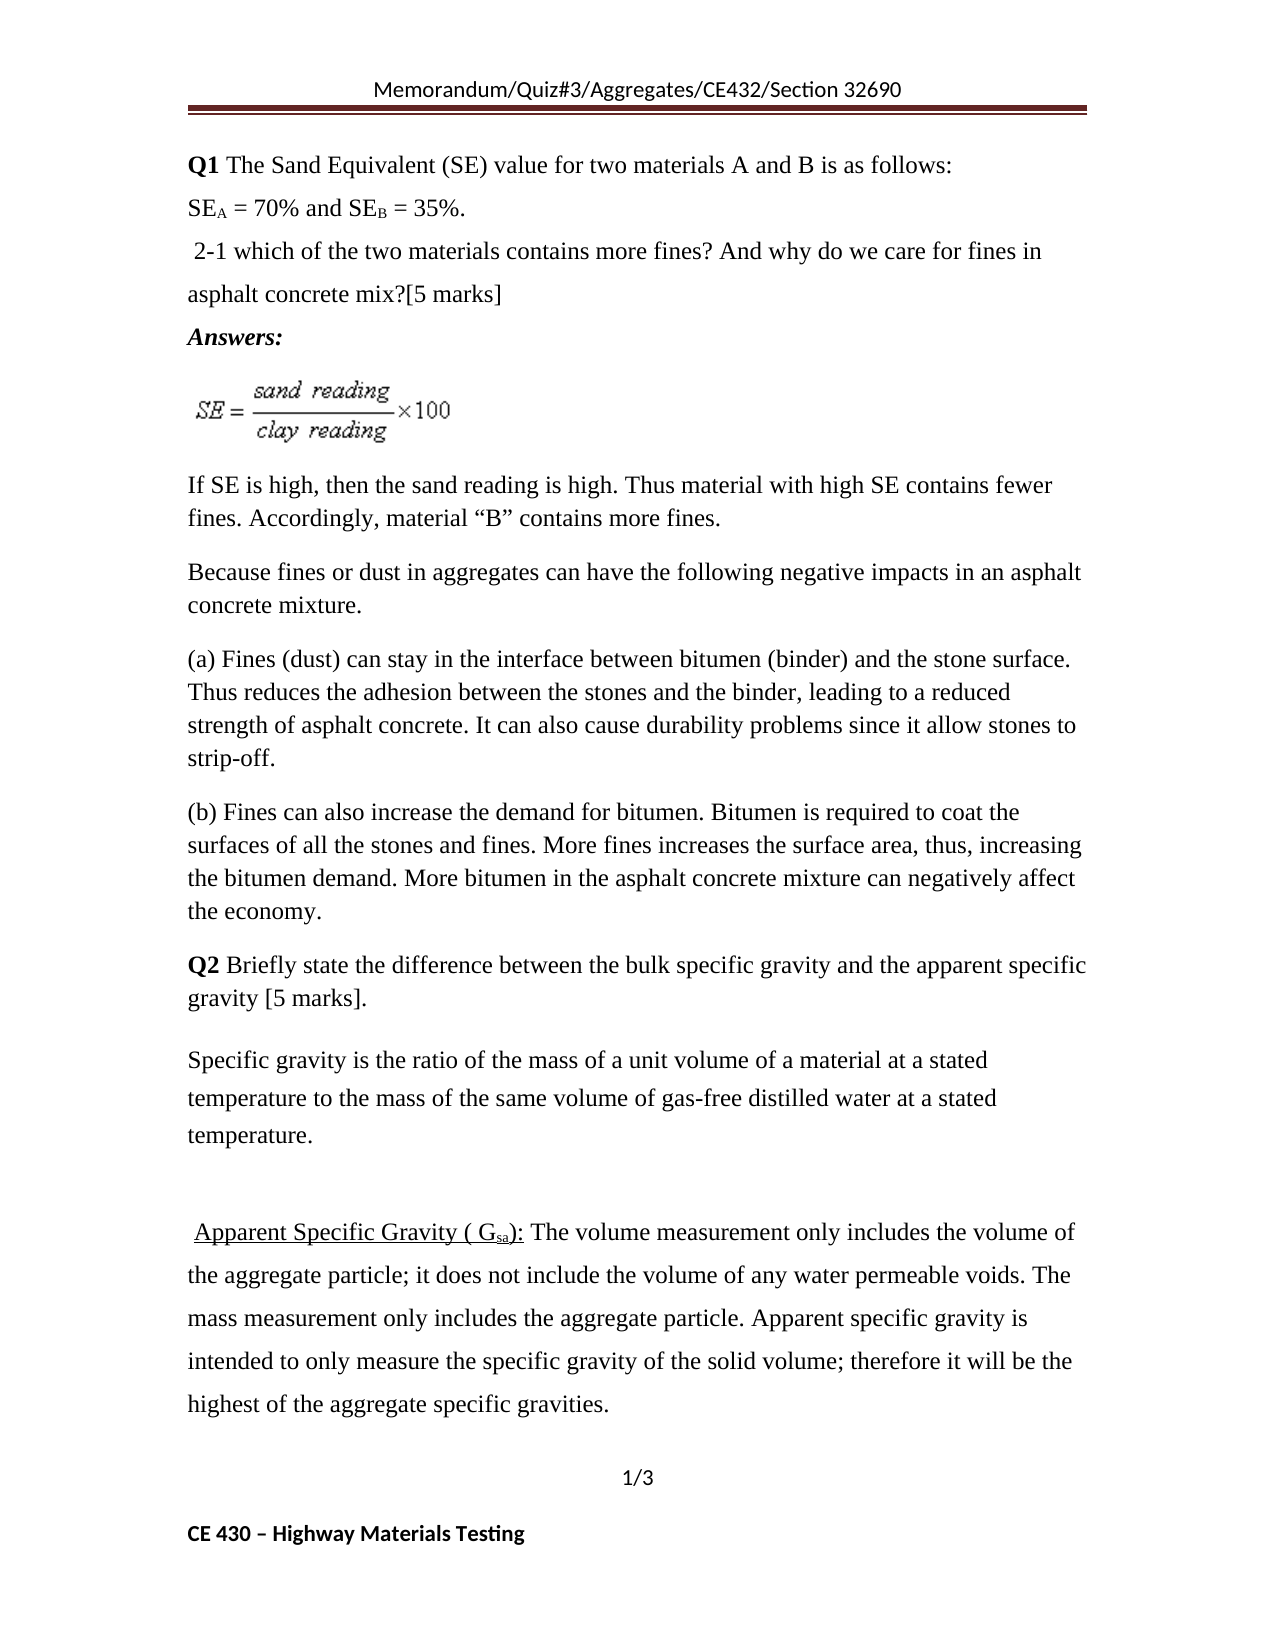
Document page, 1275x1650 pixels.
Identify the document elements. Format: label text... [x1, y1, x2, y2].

text (a) Fines (dust) can stay in the interface between bitumen (binder) and the stone surface. Thus reduces the adhesion between the stones and the binder, leading to a reduced strength of asphalt concrete. It can also cause durability problems since it allow stones to strip-off. [187, 644, 1087, 772]
text Apparent Specific Gravity ( Gsa): The volume measurement only includes the volume of the aggregate particle; it does not include the volume of any water permeable voids. The mass measurement only includes the aggregate particle. Apparent specific gravity is intended to only measure the specific gravity of the solid volume; therefore it will be the highest of the aggregate specific gravities. [187, 1217, 1087, 1418]
text Specific gravity is the ratio of the mass of a unit volume of a material at a stated temperature to the mass of the same volume of gas-free distilled water at a stated temperature. [187, 1037, 1087, 1149]
text SEA = 70% and SEB = 35%. [187, 193, 1087, 222]
text Because fines or dust in aggregates can have the following negative impacts in an asphalt concrete mixture. [187, 557, 1087, 619]
text 2-1 which of the two materials contains more fines? And why do we care for fines in asphalt concrete mix?[5 marks] [187, 236, 1087, 308]
text (b) Fines can also increase the demand for bitumen. Bitumen is required to coat the surfaces of all the stones and fines. More fines increases the surface area, thus, increasing the bitumen demand. More bitumen in the asphalt concrete mixture can negatively affect the economy. [187, 797, 1087, 925]
text Answers: [187, 322, 1087, 351]
text Q1 The Sand Equivalent (SE) value for two materials A and B is as follows: [187, 150, 1087, 179]
text Q2 Briefly state the difference between the bulk specific gravity and the apparent specific gravity [5 marks]. [187, 950, 1087, 1012]
picture [187, 376, 456, 446]
text If SE is high, then the sand reading is high. Thus material with high SE contains fewer fines. Accordingly, material “B” contains more fines. [187, 470, 1087, 532]
